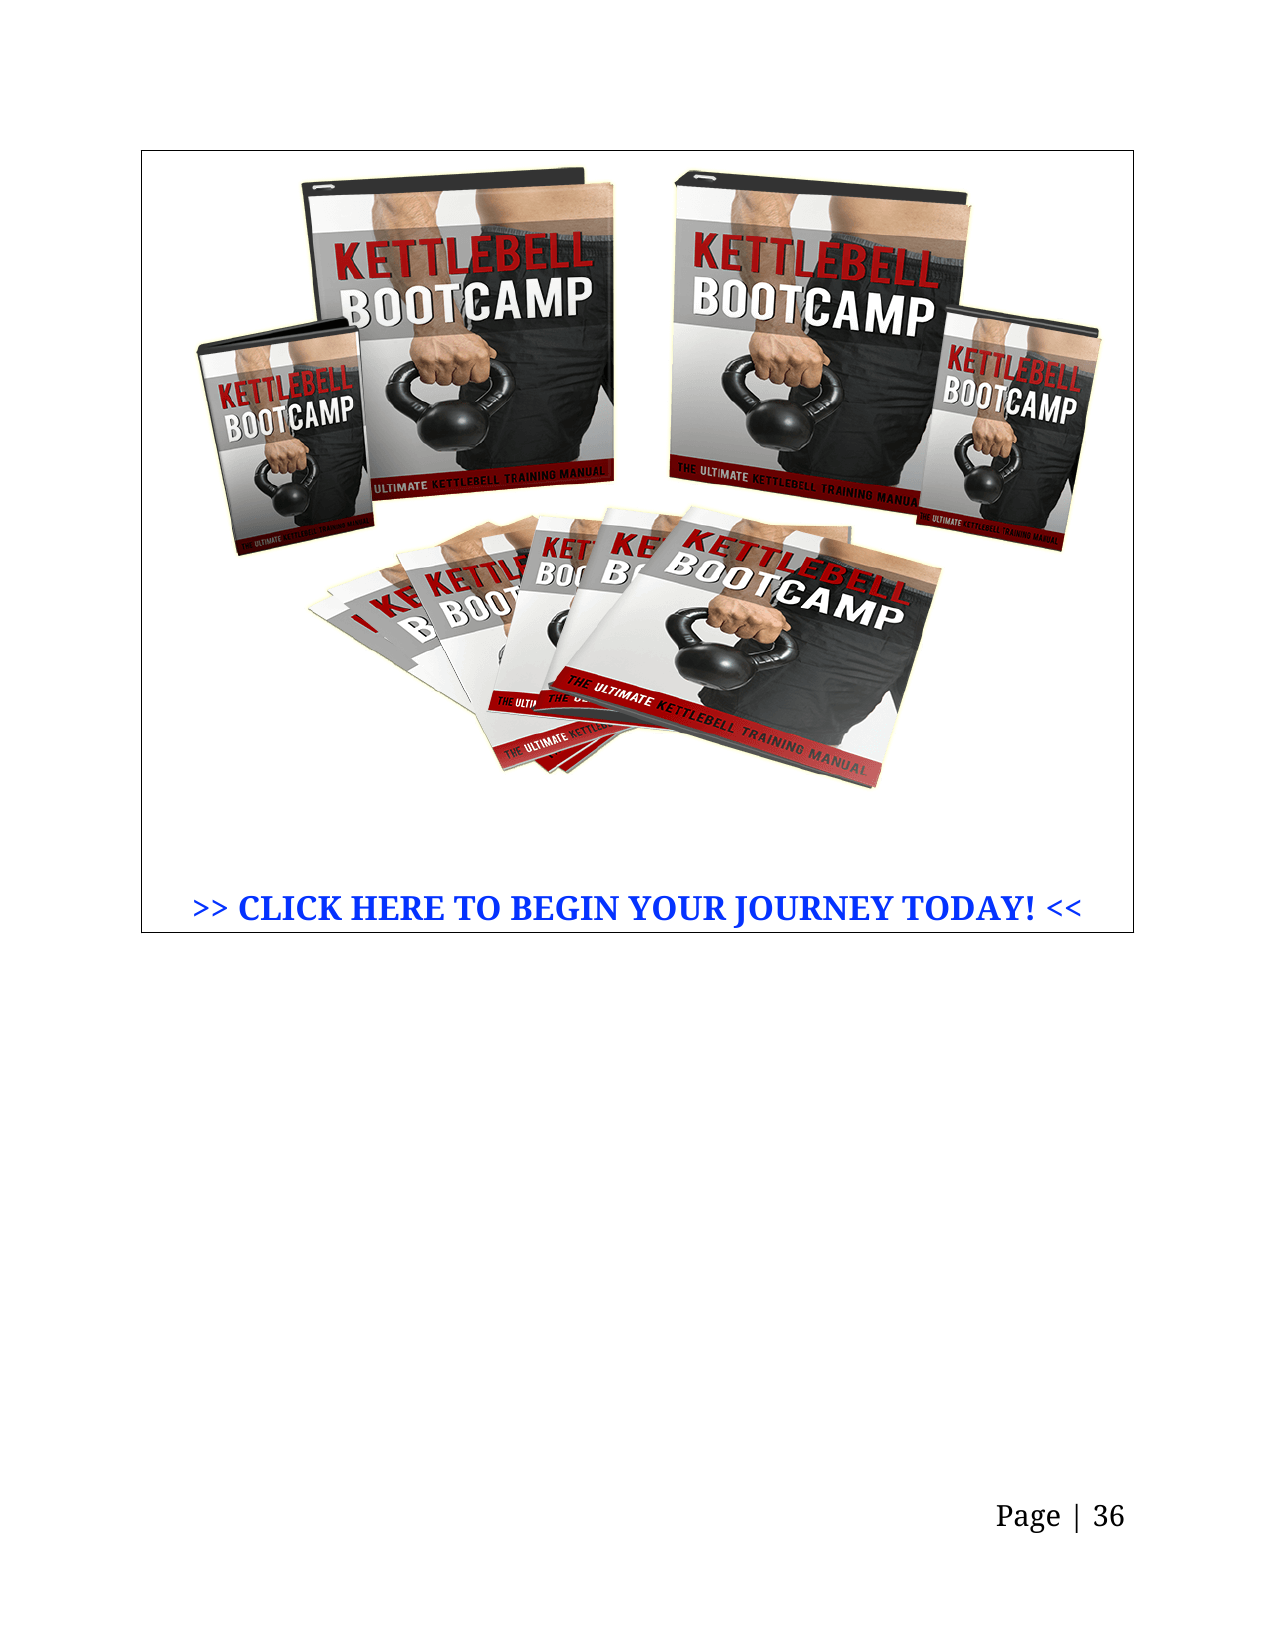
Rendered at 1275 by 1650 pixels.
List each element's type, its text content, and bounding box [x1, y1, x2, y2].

picture [150, 153, 1125, 816]
text >> CLICK HERE TO BEGIN YOUR JOURNEY TODAY! << [142, 882, 1133, 932]
